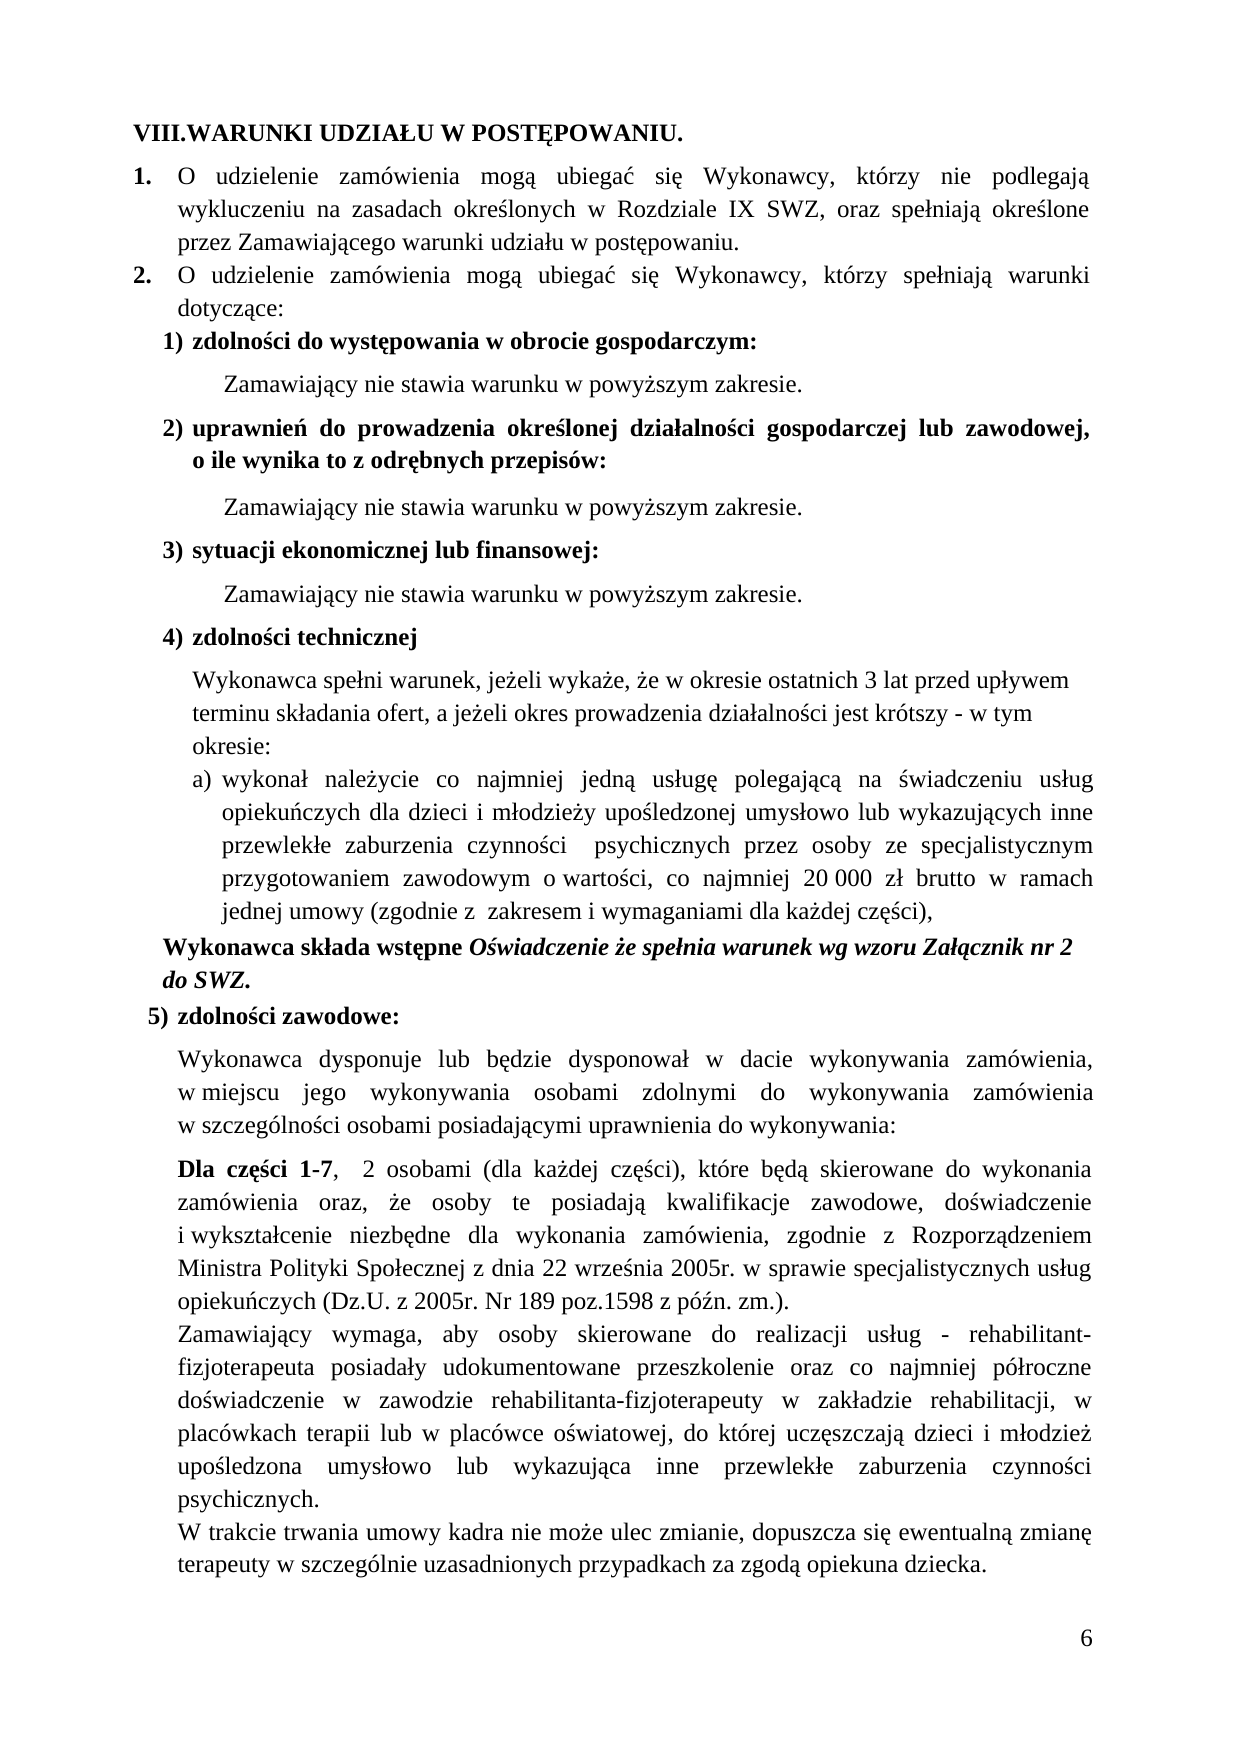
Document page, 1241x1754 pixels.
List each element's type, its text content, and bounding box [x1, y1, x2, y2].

text Wykonawca składa wstępne Oświadczenie że spełnia warunek wg wzoru Załącznik nr 2 do SWZ. [162, 932, 1094, 994]
text W trakcie trwania umowy kadra nie może ulec zmianie, dopuszcza się ewentualną zmianę terapeuty w szczególnie uzasadnionych przypadkach za zgodą opiekuna dziecka. [177, 1517, 1092, 1577]
text Zamawiający nie stawia warunku w powyższym zakresie. [223, 369, 1090, 398]
list wykonał należycie co najmniej jedną usługę polegającą na świadczeniu usług opiekuńczych dla dzieci i młodzieży upośledzonej umysłowo lub wykazujących inne przewlekłe zaburzenia czynności psychicznych przez osoby ze specjalistycznym przygotowaniem zawodowym o wartości, co najmniej 20 000 zł brutto w ramach jednej umowy (zgodnie z zakresem i wymaganiami dla każdej części), [192, 764, 1094, 925]
list zdolności do występowania w obrocie gospodarczym: [162, 326, 1090, 355]
list sytuacji ekonomicznej lub finansowej: [162, 536, 1090, 564]
text VIII.WARUNKI UDZIAŁU W POSTĘPOWANIU. [133, 118, 1092, 147]
text Zamawiający wymaga, aby osoby skierowane do realizacji usług - rehabilitant-fizjoterapeuta posiadały udokumentowane przeszkolenie oraz co najmniej półroczne doświadczenie w zawodzie rehabilitanta-fizjoterapeuty w zakładzie rehabilitacji, w placówkach terapii lub w placówce oświatowej, do której uczęszczają dzieci i młodzież upośledzona umysłowo lub wykazująca inne przewlekłe zaburzenia czynności psychicznych. [177, 1319, 1092, 1513]
text Wykonawca dysponuje lub będzie dysponował w dacie wykonywania zamówienia, w miejscu jego wykonywania osobami zdolnymi do wykonywania zamówienia w szczególności osobami posiadającymi uprawnienia do wykonywania: [177, 1044, 1094, 1139]
text Zamawiający nie stawia warunku w powyższym zakresie. [223, 579, 1090, 607]
text Zamawiający nie stawia warunku w powyższym zakresie. [223, 492, 1090, 521]
text Wykonawca spełni warunek, jeżeli wykaże, że w okresie ostatnich 3 lat przed upływem terminu składania ofert, a jeżeli okres prowadzenia działalności jest krótszy - w tym okresie: [192, 665, 1090, 760]
list zdolności technicznej [162, 622, 1090, 651]
list O udzielenie zamówienia mogą ubiegać się Wykonawcy, którzy spełniają warunki dotyczące: [133, 260, 1090, 322]
text Dla części 1-7, 2 osobami (dla każdej części), które będą skierowane do wykonania zamówienia oraz, że osoby te posiadają kwalifikacje zawodowe, doświadczenie i wykształcenie niezbędne dla wykonania zamówienia, zgodnie z Rozporządzeniem Ministra Polityki Społecznej z dnia 22 września 2005r. w sprawie specjalistycznych usług opiekuńczych (Dz.U. z 2005r. Nr 189 poz.1598 z późn. zm.). [177, 1154, 1092, 1315]
list zdolności zawodowe: [148, 1001, 1094, 1029]
list uprawnień do prowadzenia określonej działalności gospodarczej lub zawodowej, o ile wynika to z odrębnych przepisów: [162, 413, 1090, 474]
list O udzielenie zamówienia mogą ubiegać się Wykonawcy, którzy nie podlegają wykluczeniu na zasadach określonych w Rozdziale IX SWZ, oraz spełniają określone przez Zamawiającego warunki udziału w postępowaniu. [133, 161, 1090, 256]
